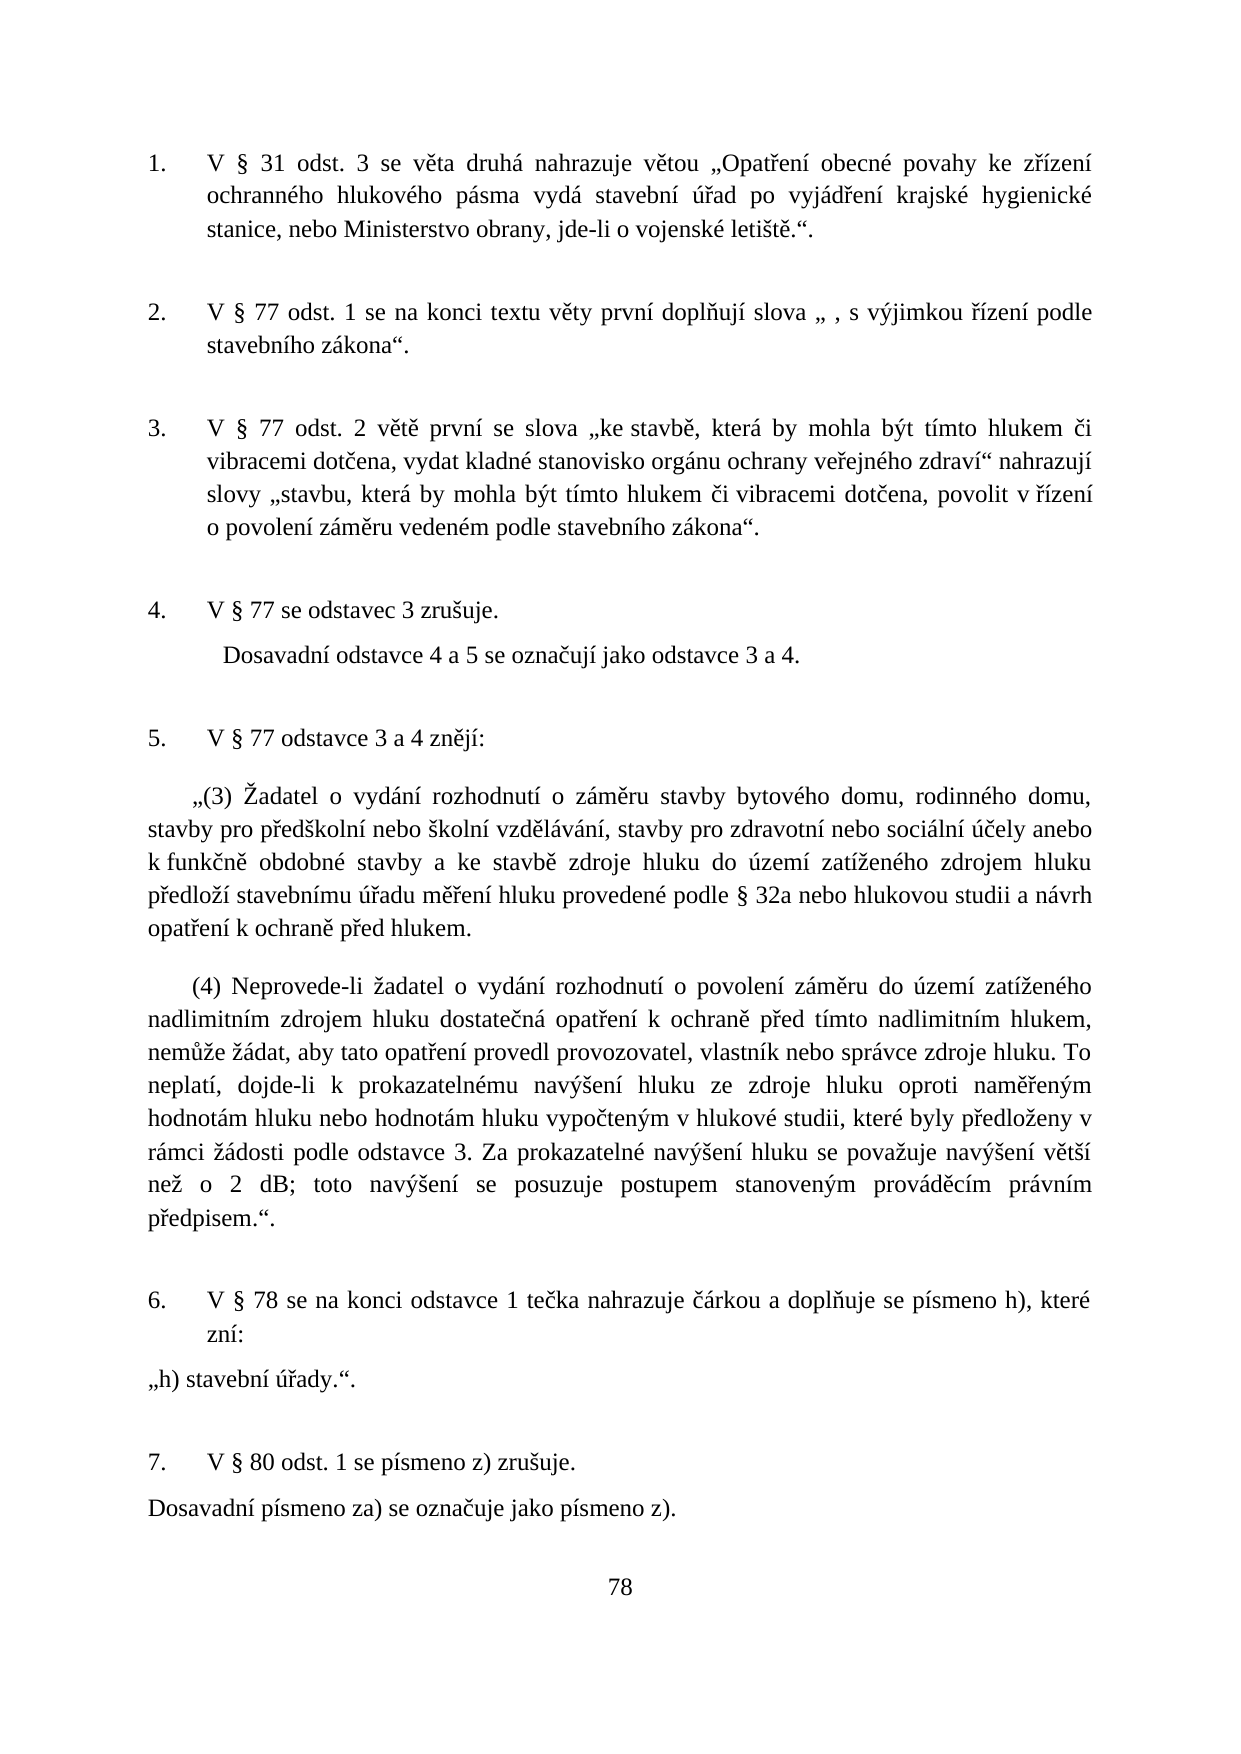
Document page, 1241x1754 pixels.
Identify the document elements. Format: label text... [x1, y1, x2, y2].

list V § 77 odst. 1 se na konci textu věty první doplňují slova „ , s výjimkou řízení podle stavebního zákona“. [148, 297, 1093, 358]
text „h) stavební úřady.“. [148, 1364, 1093, 1393]
list Dosavadní odstavce 4 a 5 se označují jako odstavce 3 a 4. [223, 640, 1093, 669]
list V § 77 se odstavec 3 zrušuje. [148, 595, 1093, 623]
text „(3) Žadatel o vydání rozhodnutí o záměru stavby bytového domu, rodinného domu, stavby pro předškolní nebo školní vzdělávání, stavby pro zdravotní nebo sociální účely anebo k funkčně obdobné stavby a ke stavbě zdroje hluku do území zatíženého zdrojem hluku předloží stavebnímu úřadu měření hluku provedené podle § 32a nebo hlukovou studii a návrh opatření k ochraně před hlukem. [148, 781, 1093, 942]
text (4) Neprovede-li žadatel o vydání rozhodnutí o povolení záměru do území zatíženého nadlimitním zdrojem hluku dostatečná opatření k ochraně před tímto nadlimitním hlukem, nemůže žádat, aby tato opatření provedl provozovatel, vlastník nebo správce zdroje hluku. To neplatí, dojde-li k prokazatelnému navýšení hluku ze zdroje hluku oproti naměřeným hodnotám hluku nebo hodnotám hluku vypočteným v hlukové studii, které byly předloženy v rámci žádosti podle odstavce 3. Za prokazatelné navýšení hluku se považuje navýšení větší než o 2 dB; toto navýšení se posuzuje postupem stanoveným prováděcím právním předpisem.“. [148, 971, 1093, 1231]
list V § 77 odst. 2 větě první se slova „ke stavbě, která by mohla být tímto hlukem či vibracemi dotčena, vydat kladné stanovisko orgánu ochrany veřejného zdraví“ nahrazují slovy „stavbu, která by mohla být tímto hlukem či vibracemi dotčena, povolit v řízení o povolení záměru vedeném podle stavebního zákona“. [148, 413, 1093, 541]
text Dosavadní písmeno za) se označuje jako písmeno z). [148, 1493, 1093, 1521]
text V § 80 odst. 1 se písmeno z) zrušuje. [148, 1447, 1093, 1476]
list V § 31 odst. 3 se věta druhá nahrazuje větou „Opatření obecné povahy ke zřízení ochranného hlukového pásma vydá stavební úřad po vyjádření krajské hygienické stanice, nebo Ministerstvo obrany, jde-li o vojenské letiště.“. [148, 148, 1093, 242]
text V § 77 odstavce 3 a 4 znějí: [148, 723, 1093, 752]
text V § 78 se na konci odstavce 1 tečka nahrazuje čárkou a doplňuje se písmeno h), které zní: [148, 1286, 1093, 1347]
